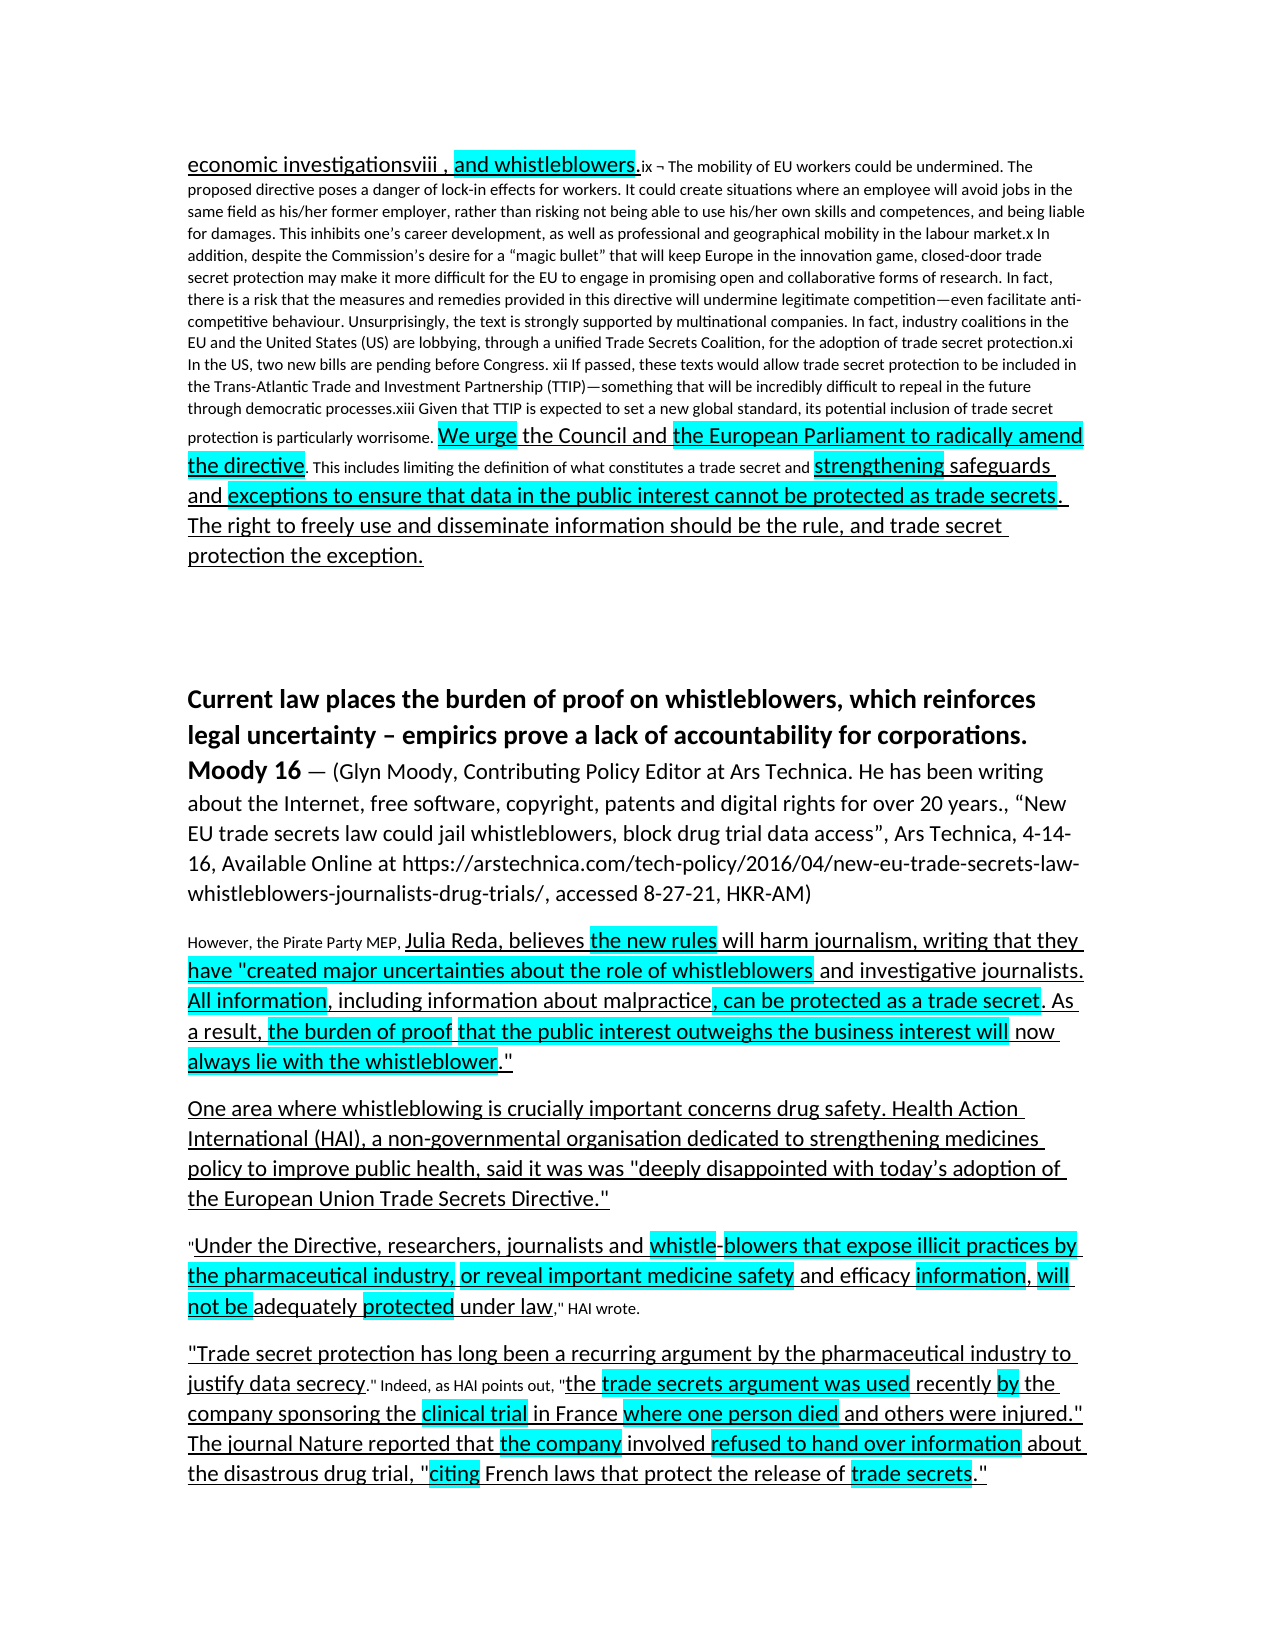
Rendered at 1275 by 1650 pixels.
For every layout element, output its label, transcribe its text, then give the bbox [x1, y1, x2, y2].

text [187, 150, 1087, 570]
text "Trade secret protection has long been a recurring argument by the pharmaceutical industry to justify data secrecy." Indeed, as HAI points out, "the trade secrets argument was used recently by the company sponsoring the clinical trial in France where one person died and others were injured." The journal Nature reported that the company involved refused to hand over information about the disastrous drug trial, "citing French laws that protect the release of trade secrets." [187, 1454, 1087, 1488]
text Moody 16 — (Glyn Moody, Contributing Policy Editor at Ars Technica. He has been writing about the Internet, free software, copyright, patents and digital rights for over 20 years., “New EU trade secrets law could jail whistleblowers, block drug trial data access”, Ars Technica, 4-14-16, Available Online at https://arstechnica.com/tech-policy/2016/04/new-eu-trade-secrets-law-whistleblowers-journalists-drug-trials/, accessed 8-27-21, HKR-AM) [187, 753, 1087, 907]
text However, the Pirate Party MEP, Julia Reda, believes the new rules will harm journalism, writing that they have "created major uncertainties about the role of whistleblowers and investigative journalists. All information, including information about malpractice, can be protected as a trade secret. As a result, the burden of proof that the public interest outweighs the business interest will now always lie with the whistleblower." [187, 926, 1087, 1075]
subtitle Current law places the burden of proof on whistleblowers, which reinforces legal uncertainty – empirics prove a lack of accountability for corporations. [187, 682, 1087, 751]
text "Trade secret protection has long been a recurring argument by the pharmaceutical industry to justify data secrecy." Indeed, as HAI points out, "the trade secrets argument was used recently by the company sponsoring the clinical trial in France where one person died and others were injured." The journal Nature reported that the company involved refused to hand over information about the disastrous drug trial, "citing French laws that protect the release of trade secrets." [187, 1339, 1087, 1453]
text One area where whistleblowing is crucially important concerns drug safety. Health Action International (HAI), a non-governmental organisation dedicated to strengthening medicines policy to improve public health, said it was was "deeply disappointed with today’s adoption of the European Union Trade Secrets Directive." [187, 1094, 1087, 1213]
text "Under the Directive, researchers, journalists and whistle-blowers that expose illicit practices by the pharmaceutical industry, or reveal important medicine safety and efficacy information, will not be adequately protected under law," HAI wrote. [187, 1231, 1087, 1320]
